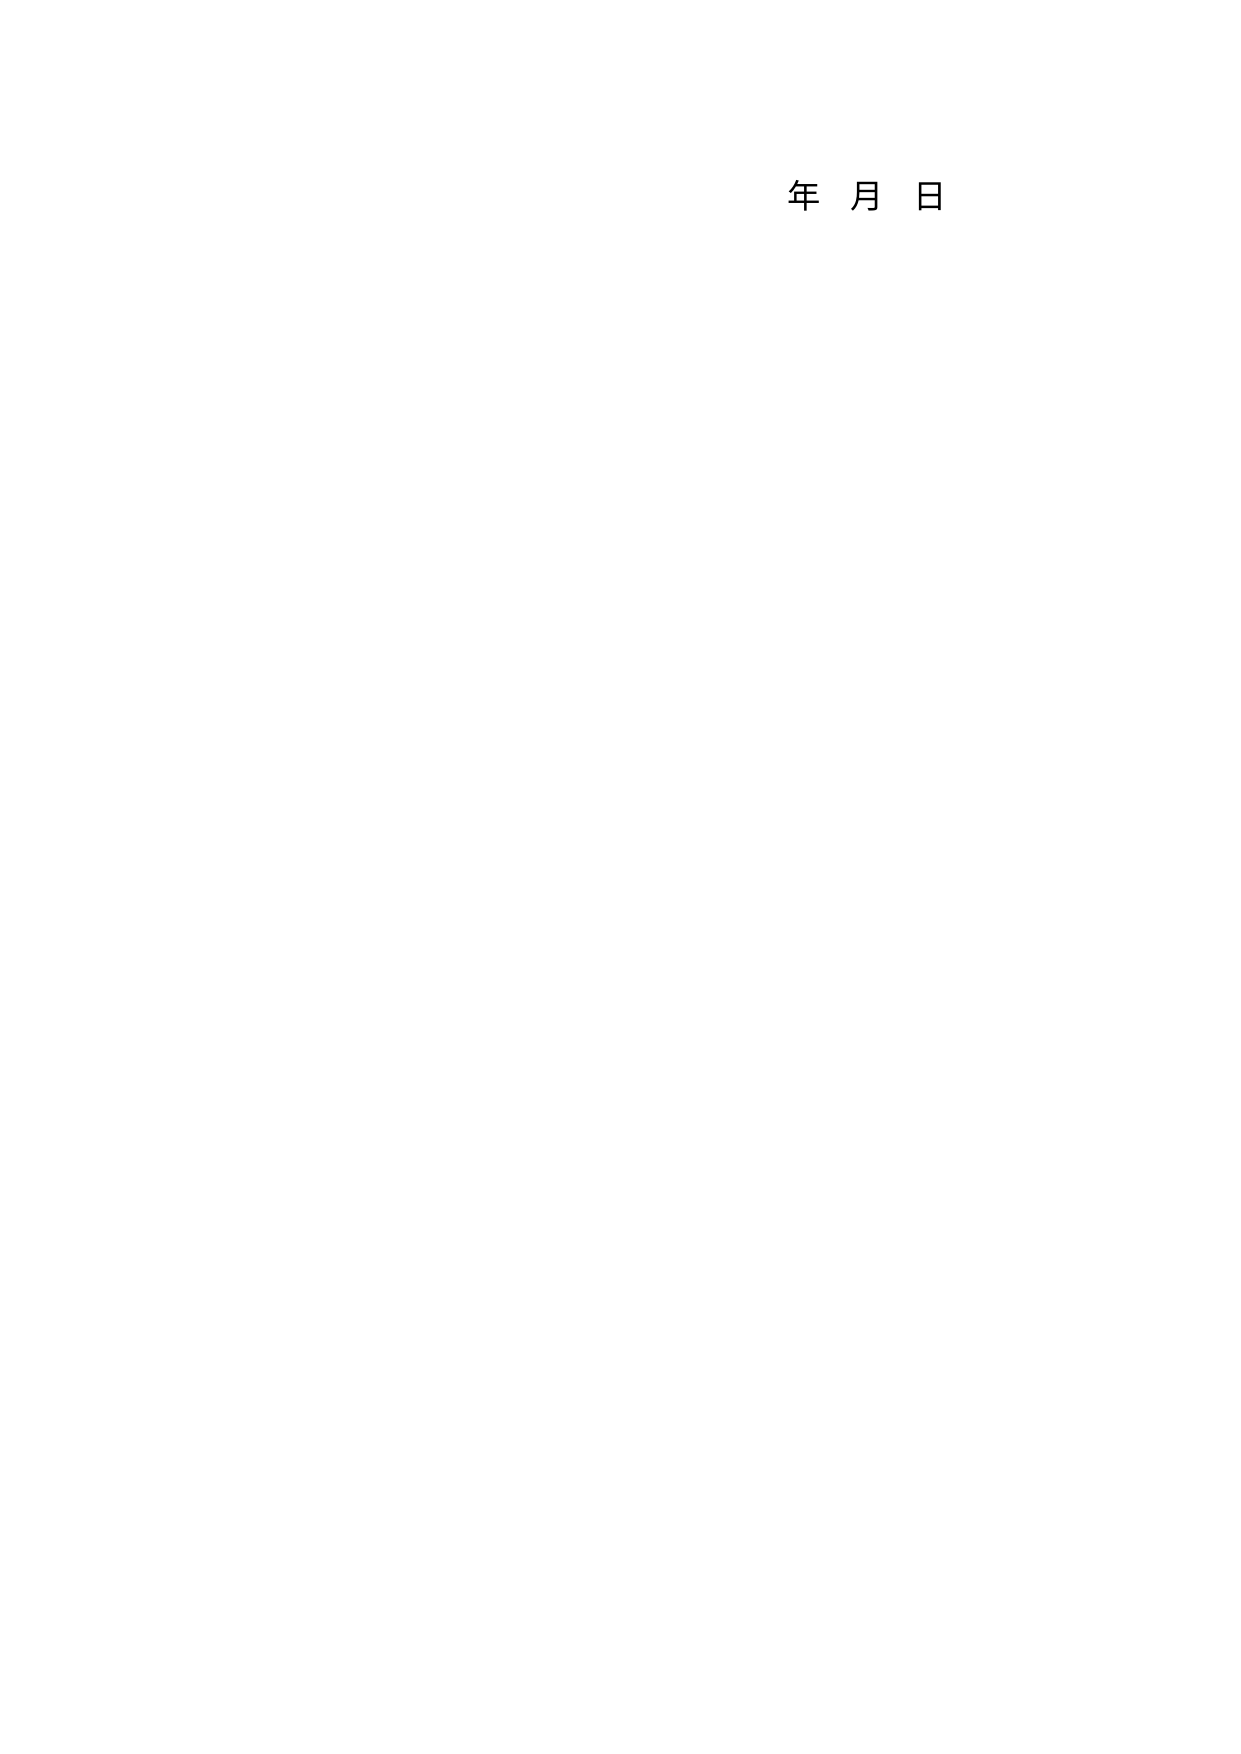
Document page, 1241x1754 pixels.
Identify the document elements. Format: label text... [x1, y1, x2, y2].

text 年 月 日 [187, 162, 1053, 227]
